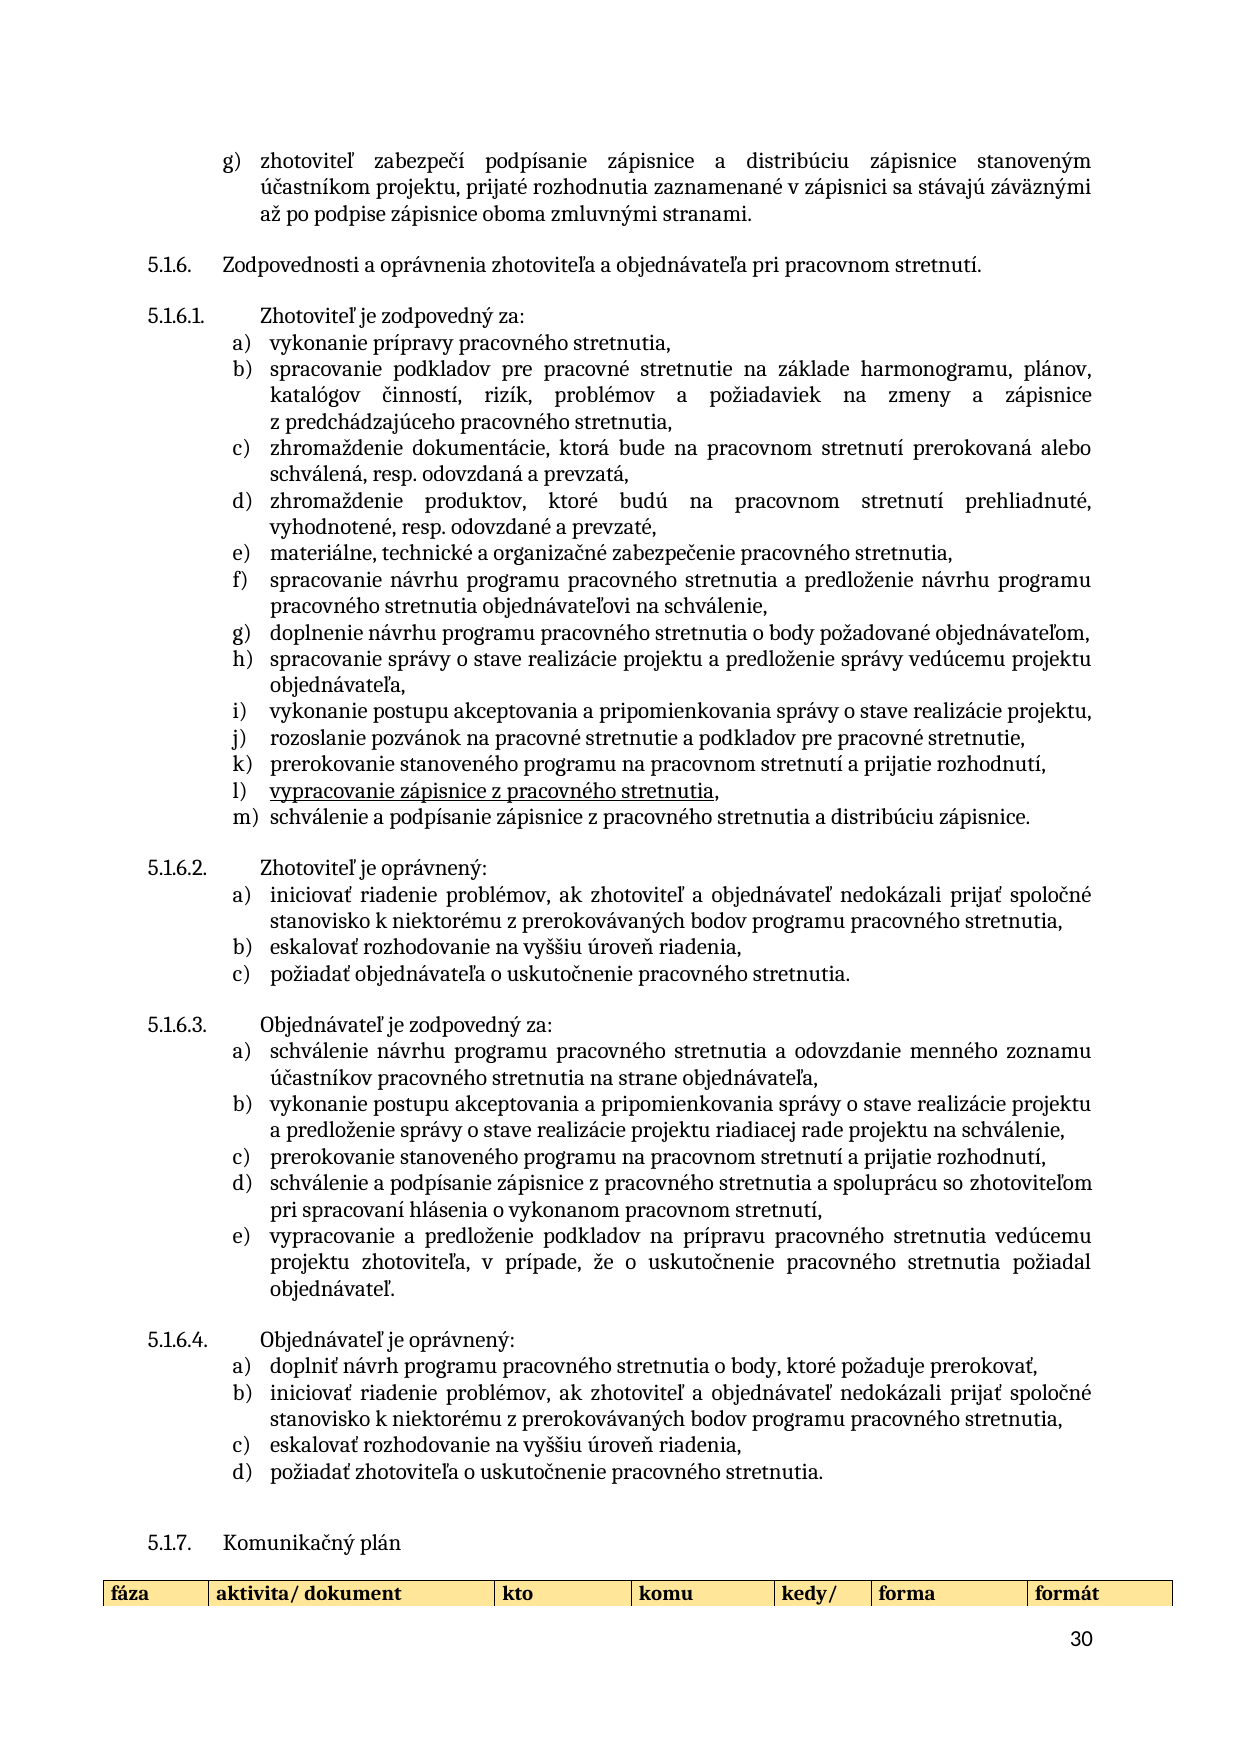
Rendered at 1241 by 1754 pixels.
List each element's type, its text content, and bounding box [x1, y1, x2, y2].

list schválenie návrhu programu pracovného stretnutia a odovzdanie menného zoznamu účastníkov pracovného stretnutia na strane objednávateľa, [232, 1038, 1093, 1091]
list iniciovať riadenie problémov, ak zhotoviteľ a objednávateľ nedokázali prijať spoločné stanovisko k niektorému z prerokovávaných bodov programu pracovného stretnutia, [232, 1379, 1093, 1432]
list vypracovanie zápisnice z pracovného stretnutia, [232, 777, 1093, 804]
list zhromaždenie dokumentácie, ktorá bude na pracovnom stretnutí prerokovaná alebo schválená, resp. odovzdaná a prevzatá, [232, 435, 1093, 487]
list schválenie a podpísanie zápisnice z pracovného stretnutia a spoluprácu so zhotoviteľom pri spracovaní hlásenia o vykonanom pracovnom stretnutí, [232, 1170, 1093, 1223]
list prerokovanie stanoveného programu na pracovnom stretnutí a prijatie rozhodnutí, [232, 751, 1093, 777]
table_header kedy/ ako často [775, 1581, 871, 1606]
list doplniť návrh programu pracovného stretnutia o body, ktoré požaduje prerokovať, [232, 1353, 1093, 1379]
list Zhotoviteľ je zodpovedný za: [148, 303, 1093, 329]
list vypracovanie a predloženie podkladov na prípravu pracovného stretnutia vedúcemu projektu zhotoviteľa, v prípade, že o uskutočnenie pracovného stretnutia požiadal objednávateľ. [232, 1223, 1093, 1302]
list doplnenie návrhu programu pracovného stretnutia o body požadované objednávateľom, [232, 619, 1093, 646]
table_header forma [872, 1581, 1027, 1606]
table_header komu [632, 1581, 774, 1606]
list spracovanie podkladov pre pracovné stretnutie na základe harmonogramu, plánov, katalógov činností, rizík, problémov a požiadaviek na zmeny a zápisnice z predchádzajúceho pracovného stretnutia, [232, 356, 1093, 435]
list prerokovanie stanoveného programu na pracovnom stretnutí a prijatie rozhodnutí, [232, 1144, 1093, 1170]
list Komunikačný plán [148, 1530, 1093, 1556]
list rozoslanie pozvánok na pracovné stretnutie a podkladov pre pracovné stretnutie, [232, 725, 1093, 751]
list Objednávateľ je zodpovedný za: [148, 1012, 1093, 1038]
list spracovanie návrhu programu pracovného stretnutia a predloženie návrhu programu pracovného stretnutia objednávateľovi na schválenie, [232, 567, 1093, 619]
list schválenie a podpísanie zápisnice z pracovného stretnutia a distribúciu zápisnice. [232, 804, 1093, 830]
list zhotoviteľ zabezpečí podpísanie zápisnice a distribúciu zápisnice stanoveným účastníkom projektu, prijaté rozhodnutia zaznamenané v zápisnici sa stávajú záväznými až po podpise zápisnice oboma zmluvnými stranami. [223, 148, 1093, 227]
list spracovanie správy o stave realizácie projektu a predloženie správy vedúcemu projektu objednávateľa, [232, 646, 1093, 698]
list Zodpovednosti a oprávnenia zhotoviteľa a objednávateľa pri pracovnom stretnutí. [148, 252, 1093, 278]
table_header formát [1028, 1581, 1172, 1606]
table_header aktivita/ dokument [209, 1581, 494, 1606]
list vykonanie prípravy pracovného stretnutia, [232, 329, 1093, 356]
list Zhotoviteľ je oprávnený: [148, 855, 1093, 881]
list vykonanie postupu akceptovania a pripomienkovania správy o stave realizácie projektu a predloženie správy o stave realizácie projektu riadiacej rade projektu na schválenie, [232, 1091, 1093, 1144]
list zhromaždenie produktov, ktoré budú na pracovnom stretnutí prehliadnuté, vyhodnotené, resp. odovzdané a prevzaté, [232, 487, 1093, 540]
list požiadať zhotoviteľa o uskutočnenie pracovného stretnutia. [232, 1458, 1093, 1485]
list iniciovať riadenie problémov, ak zhotoviteľ a objednávateľ nedokázali prijať spoločné stanovisko k niektorému z prerokovávaných bodov programu pracovného stretnutia, [232, 881, 1093, 934]
list Objednávateľ je oprávnený: [148, 1327, 1093, 1353]
list eskalovať rozhodovanie na vyššiu úroveň riadenia, [232, 934, 1093, 961]
list eskalovať rozhodovanie na vyššiu úroveň riadenia, [232, 1432, 1093, 1458]
list materiálne, technické a organizačné zabezpečenie pracovného stretnutia, [232, 540, 1093, 567]
list vykonanie postupu akceptovania a pripomienkovania správy o stave realizácie projektu, [232, 698, 1093, 725]
table_header kto [495, 1581, 631, 1606]
table_header fáza [104, 1581, 208, 1606]
list požiadať objednávateľa o uskutočnenie pracovného stretnutia. [232, 961, 1093, 987]
